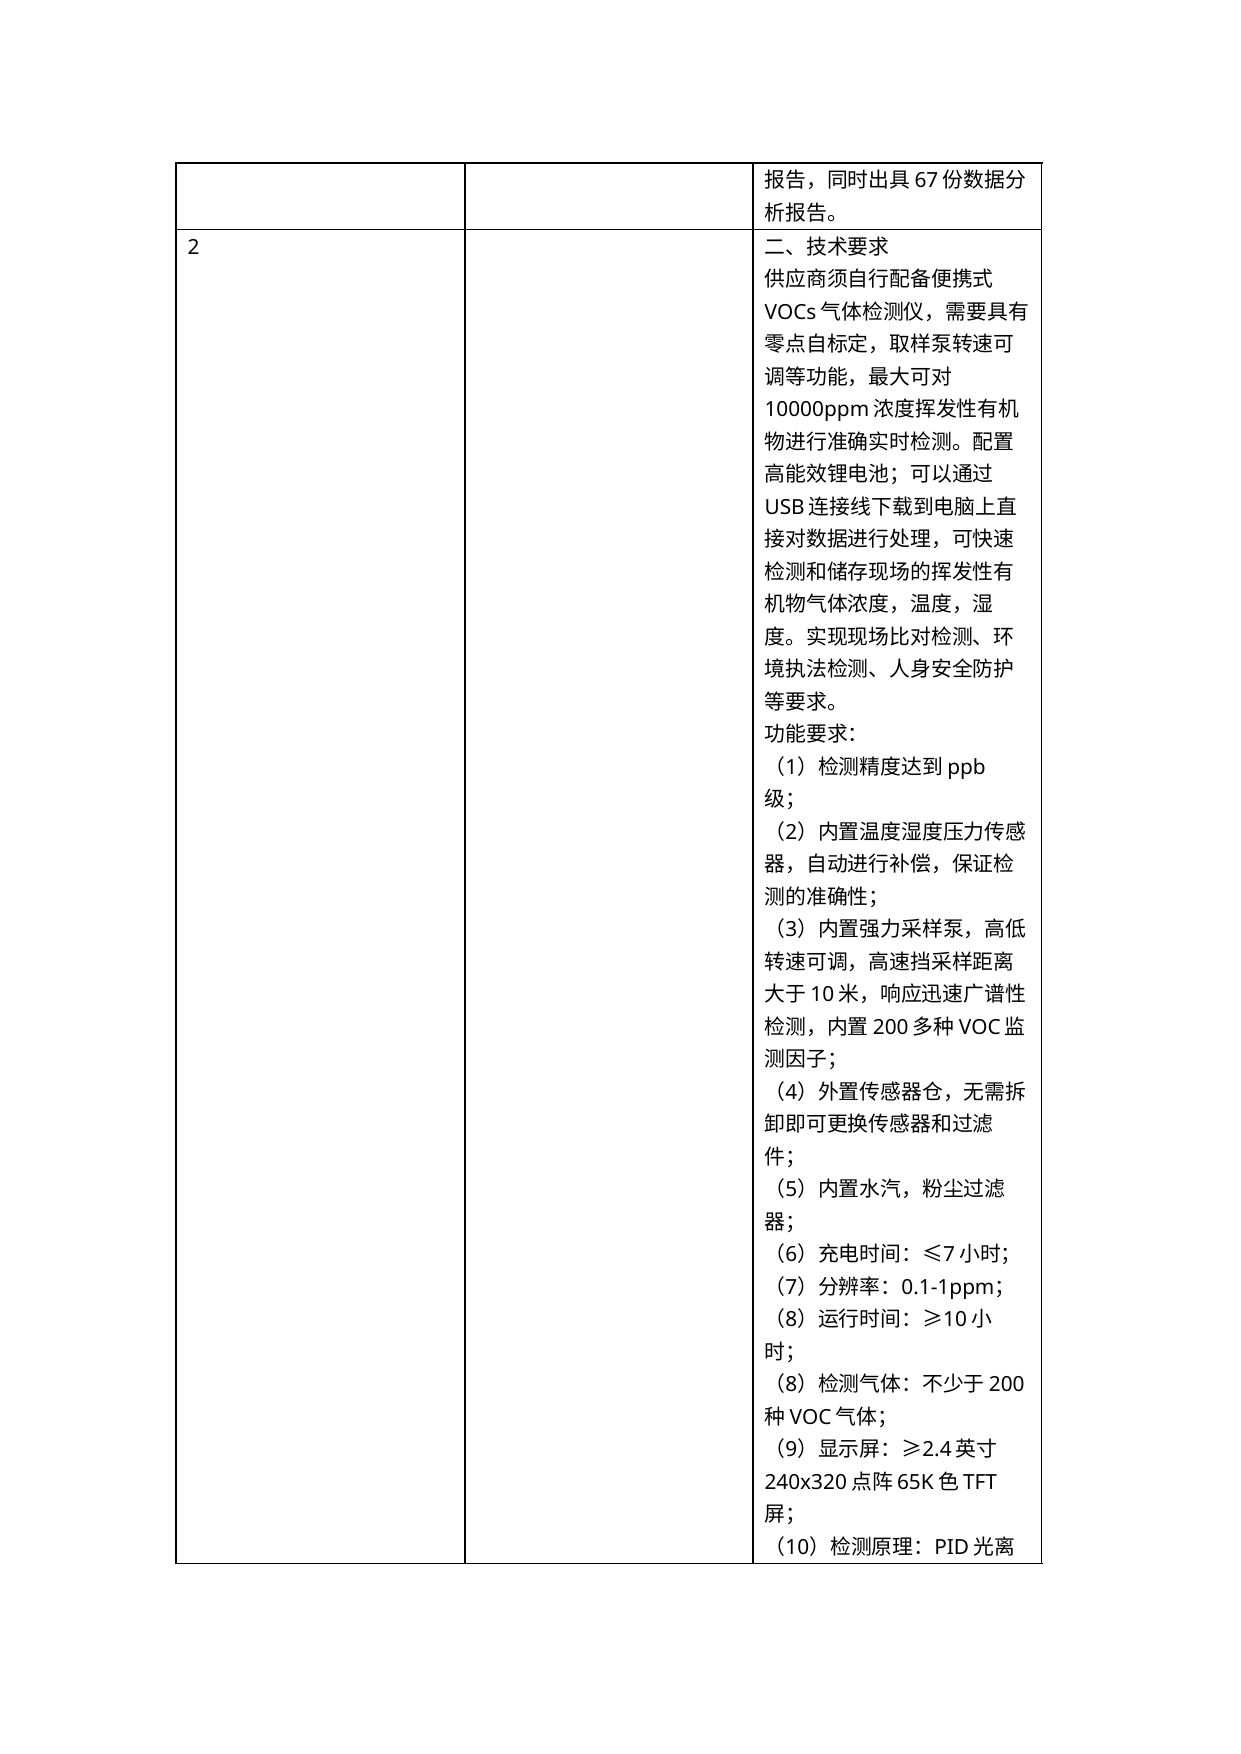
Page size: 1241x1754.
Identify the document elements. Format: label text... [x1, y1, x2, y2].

table_cell 2 [177, 230, 464, 1563]
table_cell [754, 164, 1041, 228]
table_cell [466, 164, 752, 228]
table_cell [754, 230, 1041, 1563]
table_cell 1 [177, 164, 464, 228]
table_cell [466, 230, 752, 1563]
